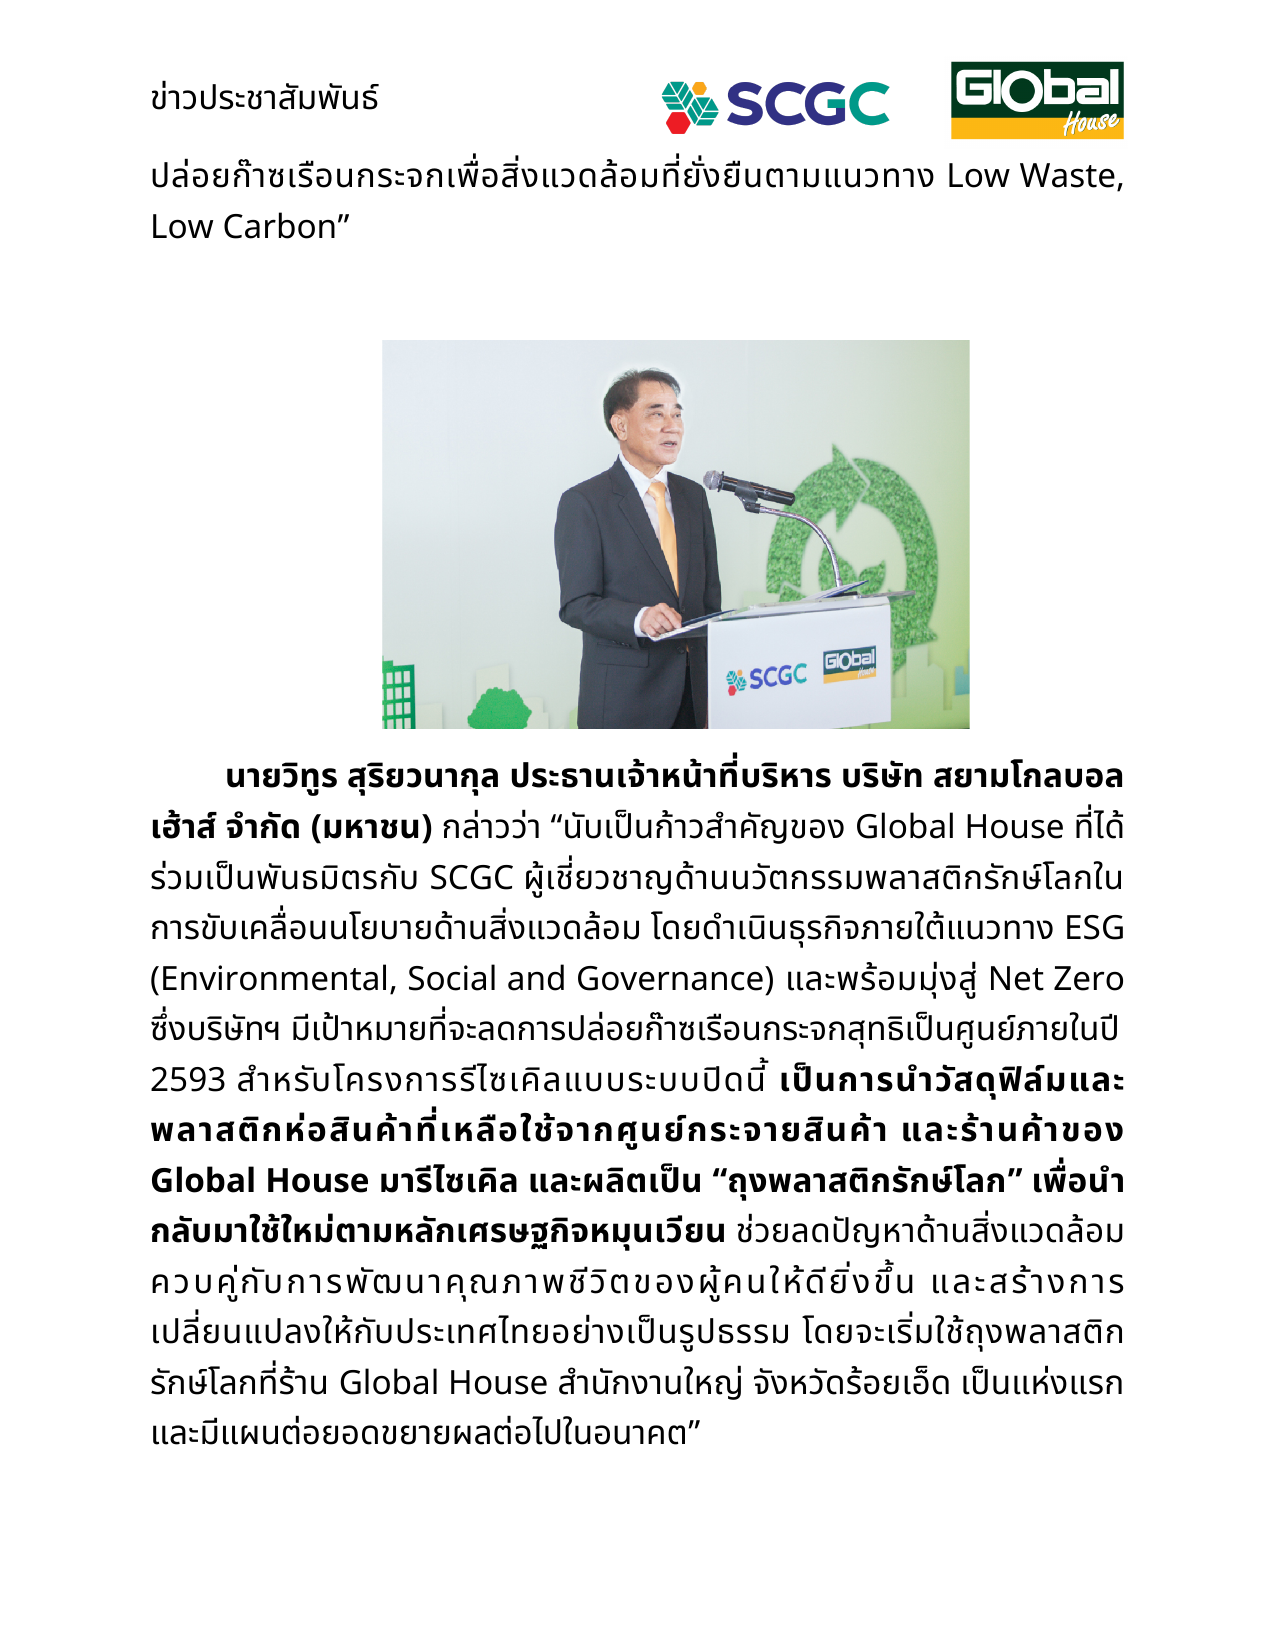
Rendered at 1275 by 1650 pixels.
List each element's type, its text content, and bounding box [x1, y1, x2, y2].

picture [943, 56, 1128, 149]
text นายวิทูร สุริยวนากุล ประธานเจ้าหน้าที่บริหาร บริษัท สยามโกลบอลเฮ้าส์ จำกัด (มหาชน) กล่าวว่า “นับเป็นก้าวสำคัญของ Global House ที่ได้ร่วมเป็นพันธมิตรกับ SCGC ผู้เชี่ยวชาญด้านนวัตกรรมพลาสติกรักษ์โลกในการขับเคลื่อนนโยบายด้านสิ่งแวดล้อม โดยดำเนินธุรกิจภายใต้แนวทาง ESG (Environmental, Social and Governance) และพร้อมมุ่งสู่ Net Zero ซึ่งบริษัทฯ มีเป้าหมายที่จะลดการปล่อยก๊าซเรือนกระจกสุทธิเป็นศูนย์ภายในปี 2593 สำหรับโครงการรีไซเคิลแบบระบบปิดนี้ เป็นการนำวัสดุฟิล์มและพลาสติกห่อสินค้าที่เหลือใช้จากศูนย์กระจายสินค้า และร้านค้าของ Global House มารีไซเคิล และผลิตเป็น “ถุงพลาสติกรักษ์โลก” เพื่อนำกลับมาใช้ใหม่ตามหลักเศรษฐกิจหมุนเวียน ช่วยลดปัญหาด้านสิ่งแวดล้อม ควบคู่กับการพัฒนาคุณภาพชีวิตของผู้คนให้ดียิ่งขึ้น และสร้างการเปลี่ยนแปลงให้กับประเทศไทยอย่างเป็นรูปธรรม โดยจะเริ่มใช้ถุงพลาสติกรักษ์โลกที่ร้าน Global House สำนักงานใหญ่ จังหวัดร้อยเอ็ด เป็นแห่งแรก และมีแผนต่อยอดขยายผลต่อไปในอนาคต” [150, 752, 1125, 1460]
picture [656, 73, 901, 139]
picture [380, 340, 970, 729]
